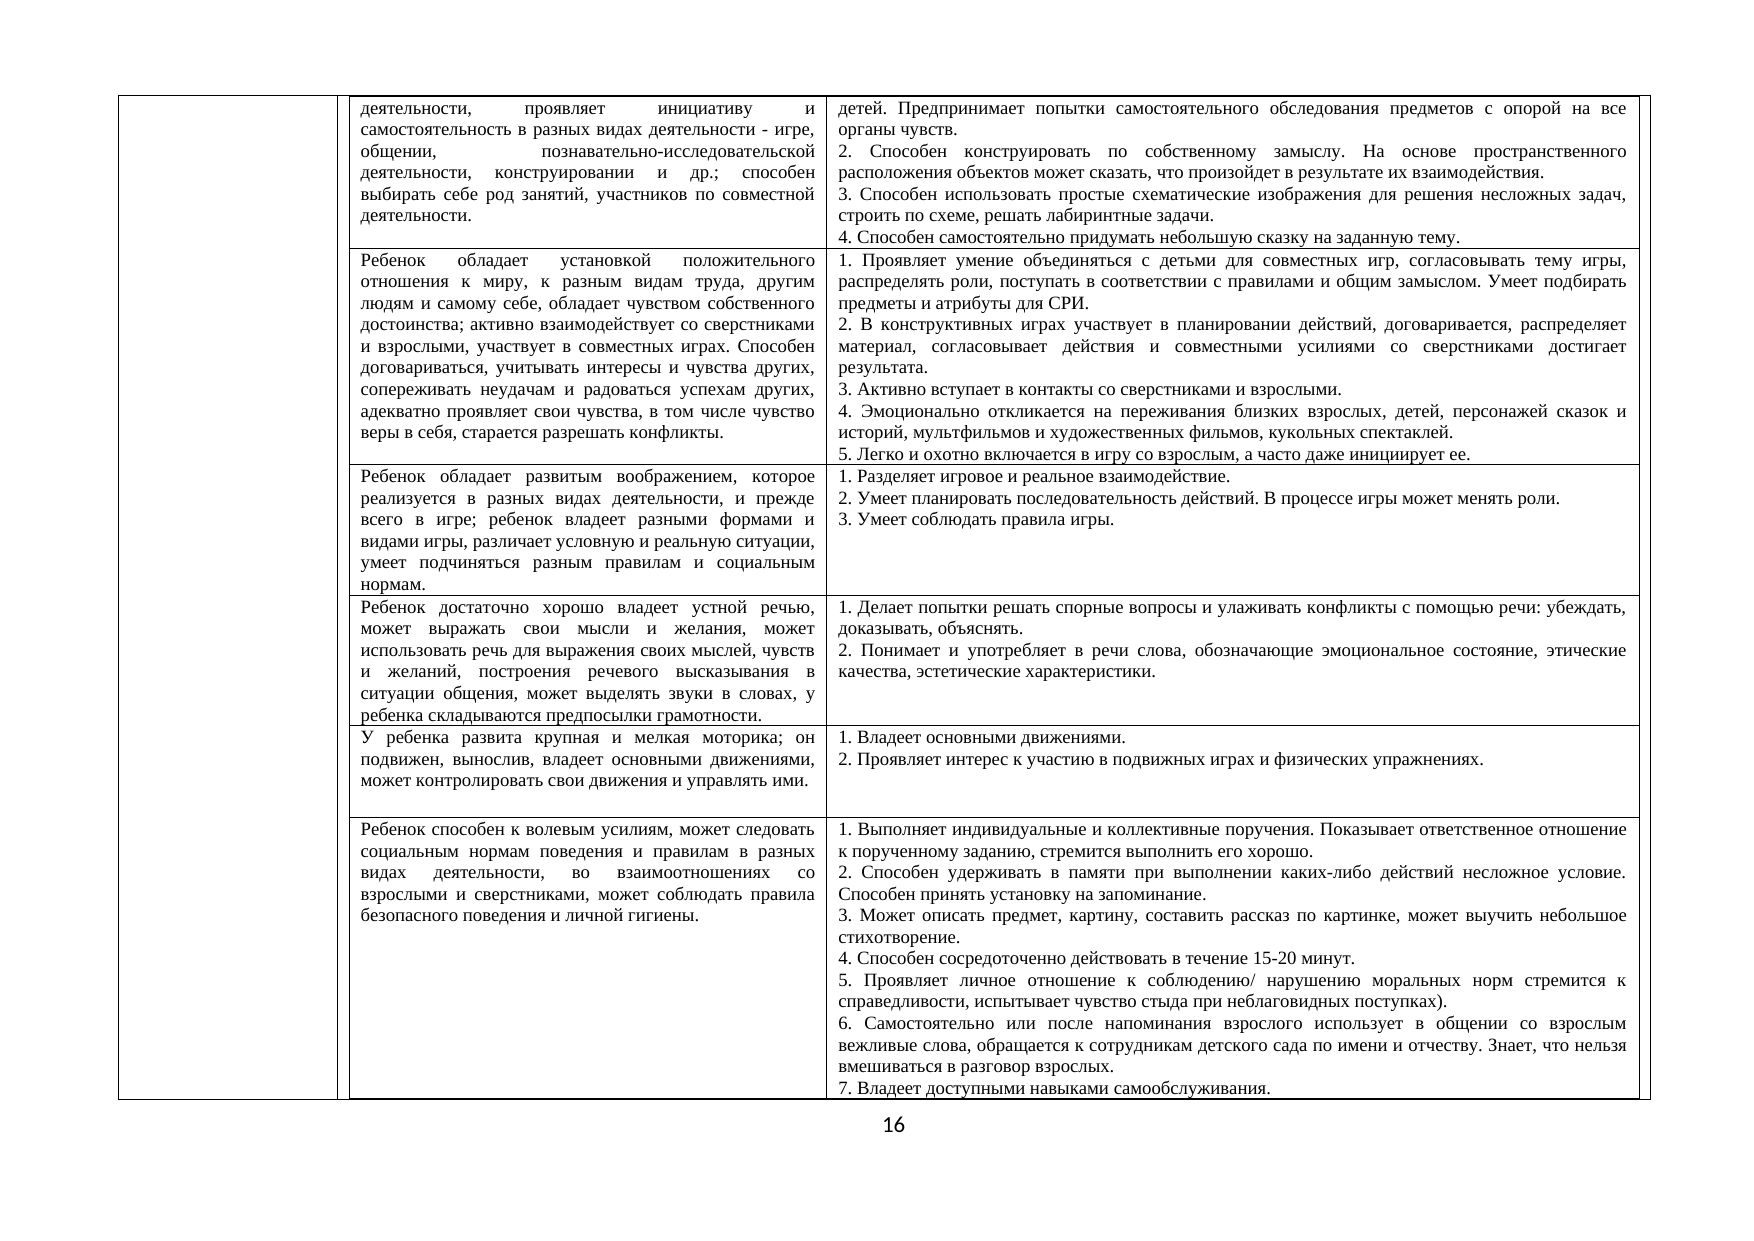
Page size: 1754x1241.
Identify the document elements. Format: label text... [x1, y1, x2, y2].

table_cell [119, 96, 337, 1099]
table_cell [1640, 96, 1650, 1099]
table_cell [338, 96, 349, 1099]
